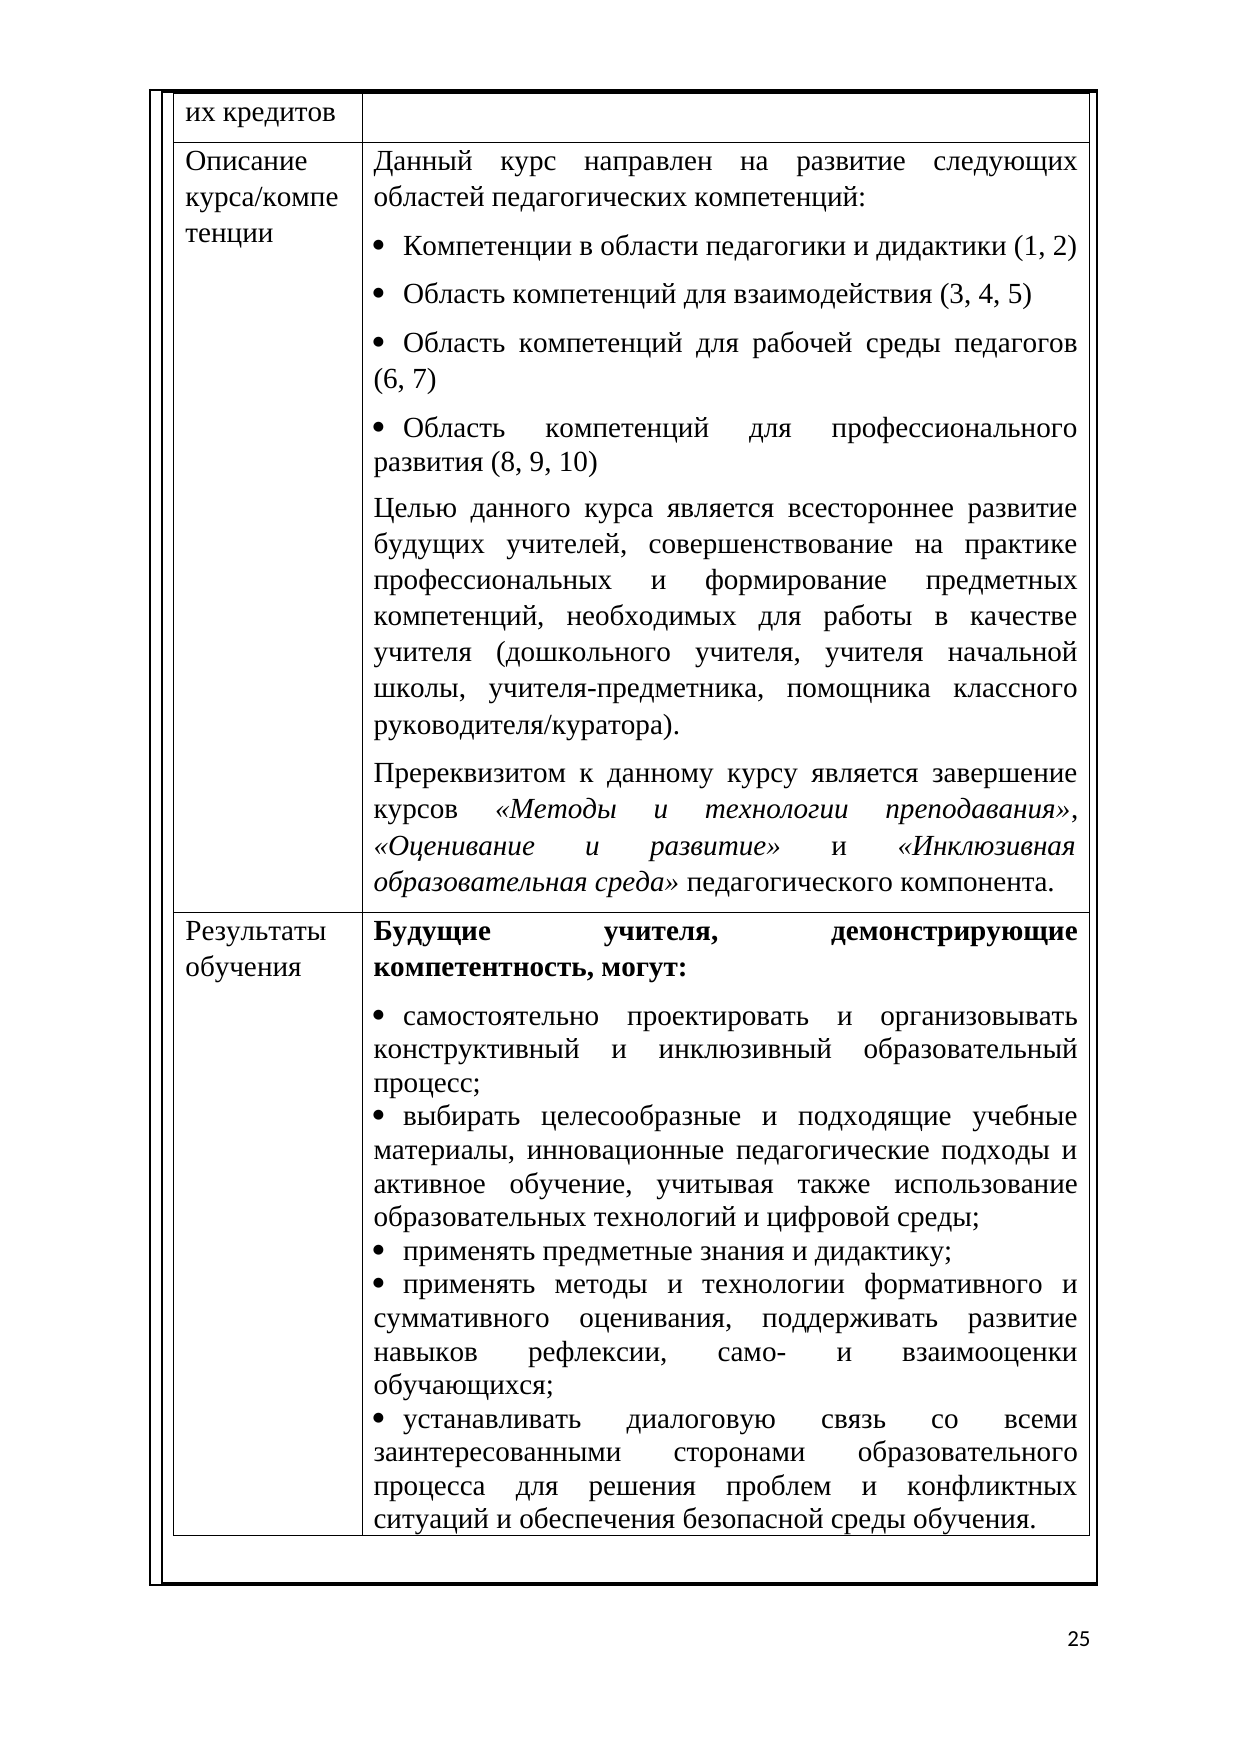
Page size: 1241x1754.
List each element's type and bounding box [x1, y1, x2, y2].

table_header [163, 93, 1096, 1582]
table_header [151, 91, 161, 1584]
